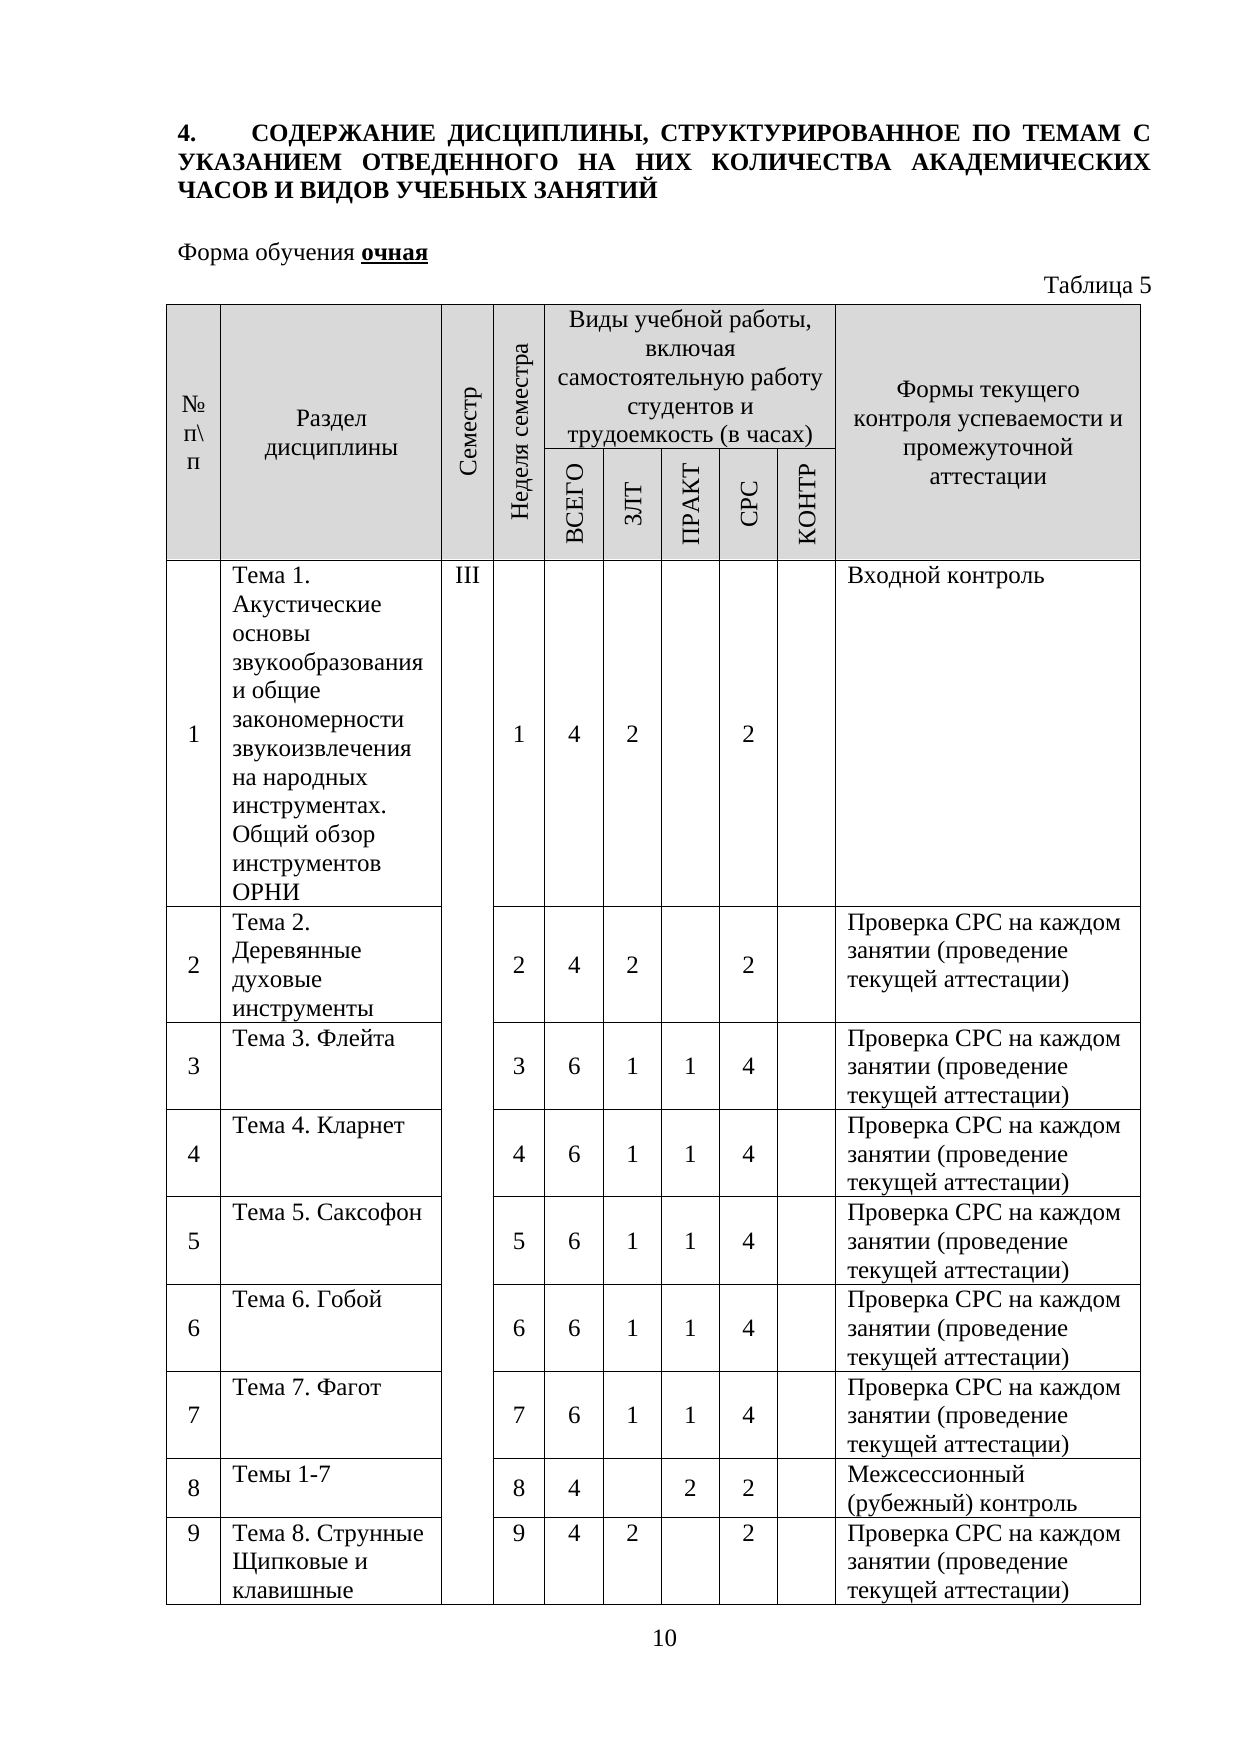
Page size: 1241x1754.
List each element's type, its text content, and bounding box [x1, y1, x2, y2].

table_cell [604, 1459, 661, 1517]
table_cell Межсессионный (рубежный) контроль [836, 1459, 1140, 1517]
subtitle СОДЕРЖАНИЕ ДИСЦИПЛИНЫ, СТРУКТУРИРОВАННОЕ ПО ТЕМАМ С УКАЗАНИЕМ ОТВЕДЕННОГО НА НИХ КОЛИЧЕСТВА АКАДЕМИЧЕСКИХ ЧАСОВ И ВИДОВ УЧЕБНЫХ ЗАНЯТИЙ [177, 118, 1152, 204]
table_cell [778, 1023, 835, 1109]
table_cell [662, 561, 719, 906]
table_cell 7 [494, 1372, 544, 1458]
table_cell КОНТР [778, 449, 835, 559]
table_cell 1 [167, 561, 220, 906]
table_cell Проверка СРС на каждом занятии (проведение текущей аттестации) [836, 1110, 1140, 1196]
table_cell [778, 907, 835, 1022]
table_header Раздел дисциплины [221, 305, 441, 559]
table_cell Проверка СРС на каждом занятии (проведение текущей аттестации) [836, 1285, 1140, 1371]
table_cell ЗЛТ [604, 449, 661, 559]
table_cell 1 [662, 1197, 719, 1283]
table_cell Темы 1-7 [221, 1459, 441, 1517]
table_cell 1 [604, 1110, 661, 1196]
text Форма обучения очная [177, 237, 1152, 266]
table_cell 4 [545, 1459, 603, 1517]
table_cell СРС [720, 449, 777, 559]
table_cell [836, 1518, 1140, 1604]
table_cell 6 [545, 1197, 603, 1283]
table_cell 3 [167, 1023, 220, 1109]
table_cell 6 [545, 1110, 603, 1196]
table_cell 6 [545, 1285, 603, 1371]
table_cell Тема 3. Флейта [221, 1023, 441, 1109]
table_cell Тема 6. Гобой [221, 1285, 441, 1371]
table_cell 2 [720, 1518, 777, 1604]
table_cell Проверка СРС на каждом занятии (проведение текущей аттестации) [836, 1372, 1140, 1458]
table_cell 1 [604, 1372, 661, 1458]
table_cell 9 [494, 1518, 544, 1604]
table_cell 5 [494, 1197, 544, 1283]
table_cell [778, 1459, 835, 1517]
table_cell 2 [167, 907, 220, 1022]
table_cell 1 [604, 1285, 661, 1371]
table_header Виды учебной работы, включая самостоятельную работу студентов и трудоемкость (в часах) [545, 305, 835, 448]
table_header Формы текущего контроля успеваемости и промежуточной аттестации [836, 305, 1140, 559]
table_cell [778, 1110, 835, 1196]
table_cell 2 [604, 907, 661, 1022]
table_cell ПРАКТ [662, 449, 719, 559]
text Таблица 5 [177, 270, 1152, 299]
table_cell 6 [545, 1023, 603, 1109]
table_cell 1 [604, 1023, 661, 1109]
table_cell Тема 5. Саксофон [221, 1197, 441, 1283]
table_cell Проверка СРС на каждом занятии (проведение текущей аттестации) [836, 907, 1140, 1022]
table_cell 1 [494, 561, 544, 906]
table_cell 2 [662, 1459, 719, 1517]
table_header Семестр [442, 305, 493, 559]
table_cell 4 [545, 1518, 603, 1604]
table_cell 4 [545, 561, 603, 906]
table_cell 4 [720, 1372, 777, 1458]
table_cell 5 [167, 1197, 220, 1283]
table_cell [662, 907, 719, 1022]
table_cell 2 [604, 561, 661, 906]
table_cell 1 [604, 1197, 661, 1283]
table_cell 2 [720, 907, 777, 1022]
table_cell 1 [662, 1110, 719, 1196]
table_cell Проверка СРС на каждом занятии (проведение текущей аттестации) [836, 1023, 1140, 1109]
table_cell [778, 1518, 835, 1604]
table_cell Тема 2. Деревянные духовые инструменты [221, 907, 441, 1022]
table_cell [778, 1285, 835, 1371]
table_cell 4 [545, 907, 603, 1022]
table_cell 4 [494, 1110, 544, 1196]
table_cell 4 [720, 1285, 777, 1371]
table_cell [778, 1197, 835, 1283]
table_cell 1 [662, 1023, 719, 1109]
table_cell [221, 1518, 441, 1604]
table_cell 2 [720, 561, 777, 906]
table_cell 1 [662, 1285, 719, 1371]
table_cell Входной контроль [836, 561, 1140, 906]
table_cell [778, 561, 835, 906]
table_cell 2 [720, 1459, 777, 1517]
table_cell Тема 7. Фагот [221, 1372, 441, 1458]
table_cell 8 [494, 1459, 544, 1517]
table_cell 4 [720, 1197, 777, 1283]
table_cell Тема 1. Акустические основы звукообразования и общие закономерности звукоизвлечения на народных инструментах. Общий обзор инструментов ОРНИ [221, 561, 441, 906]
table_cell Тема 4. Кларнет [221, 1110, 441, 1196]
table_cell 2 [604, 1518, 661, 1604]
table_cell 2 [494, 907, 544, 1022]
table_cell 3 [494, 1023, 544, 1109]
table_cell 8 [167, 1459, 220, 1517]
table_cell 9 [167, 1518, 220, 1604]
table_cell III [442, 561, 493, 1604]
table_header Неделя семестра [494, 305, 544, 559]
table_cell 1 [662, 1372, 719, 1458]
table_cell 7 [167, 1372, 220, 1458]
table_cell 6 [545, 1372, 603, 1458]
table_cell [662, 1518, 719, 1604]
table_cell 6 [494, 1285, 544, 1371]
table_cell ВСЕГО [545, 449, 603, 559]
table_cell Проверка СРС на каждом занятии (проведение текущей аттестации) [836, 1197, 1140, 1283]
table_cell 4 [167, 1110, 220, 1196]
table_cell 4 [720, 1110, 777, 1196]
table_header № п\п [167, 305, 220, 559]
table_cell 4 [720, 1023, 777, 1109]
table_cell [778, 1372, 835, 1458]
table_cell 6 [167, 1285, 220, 1371]
